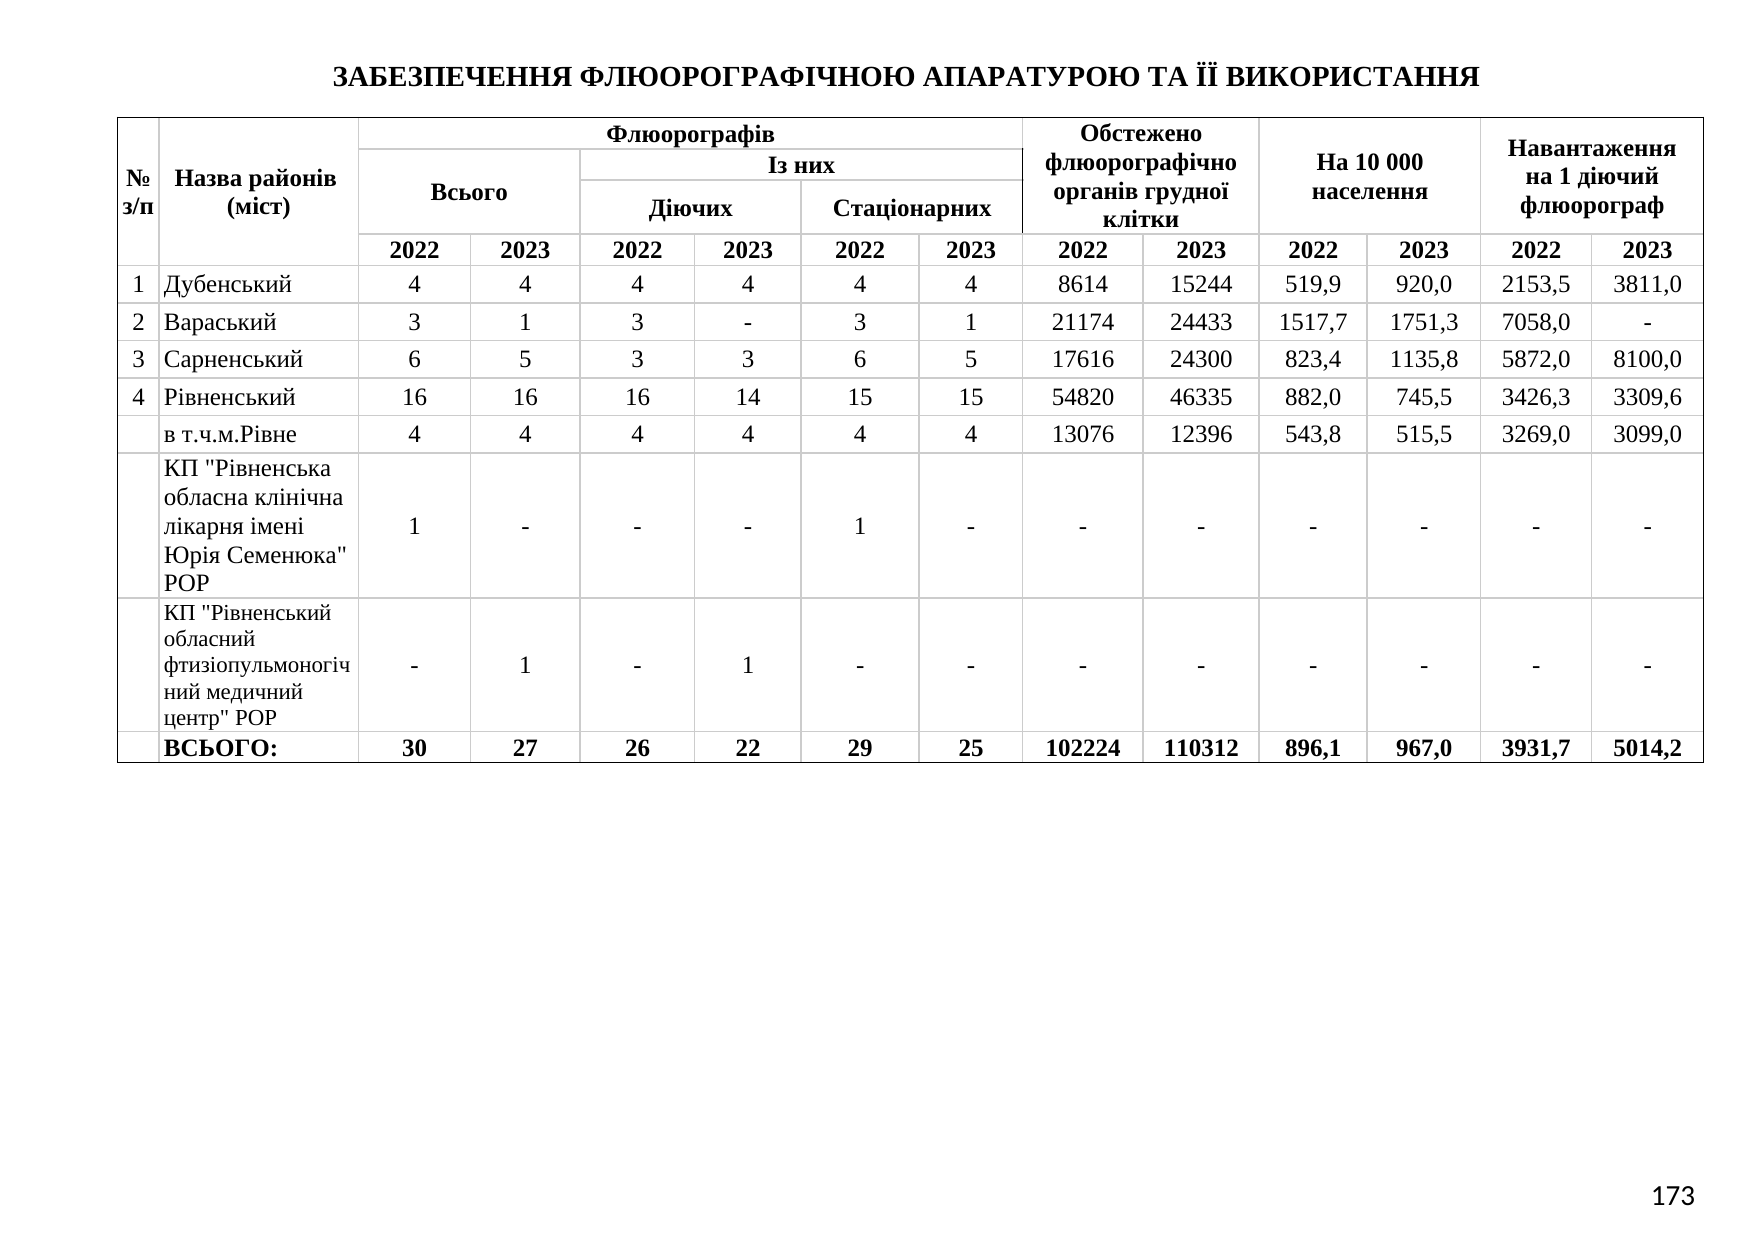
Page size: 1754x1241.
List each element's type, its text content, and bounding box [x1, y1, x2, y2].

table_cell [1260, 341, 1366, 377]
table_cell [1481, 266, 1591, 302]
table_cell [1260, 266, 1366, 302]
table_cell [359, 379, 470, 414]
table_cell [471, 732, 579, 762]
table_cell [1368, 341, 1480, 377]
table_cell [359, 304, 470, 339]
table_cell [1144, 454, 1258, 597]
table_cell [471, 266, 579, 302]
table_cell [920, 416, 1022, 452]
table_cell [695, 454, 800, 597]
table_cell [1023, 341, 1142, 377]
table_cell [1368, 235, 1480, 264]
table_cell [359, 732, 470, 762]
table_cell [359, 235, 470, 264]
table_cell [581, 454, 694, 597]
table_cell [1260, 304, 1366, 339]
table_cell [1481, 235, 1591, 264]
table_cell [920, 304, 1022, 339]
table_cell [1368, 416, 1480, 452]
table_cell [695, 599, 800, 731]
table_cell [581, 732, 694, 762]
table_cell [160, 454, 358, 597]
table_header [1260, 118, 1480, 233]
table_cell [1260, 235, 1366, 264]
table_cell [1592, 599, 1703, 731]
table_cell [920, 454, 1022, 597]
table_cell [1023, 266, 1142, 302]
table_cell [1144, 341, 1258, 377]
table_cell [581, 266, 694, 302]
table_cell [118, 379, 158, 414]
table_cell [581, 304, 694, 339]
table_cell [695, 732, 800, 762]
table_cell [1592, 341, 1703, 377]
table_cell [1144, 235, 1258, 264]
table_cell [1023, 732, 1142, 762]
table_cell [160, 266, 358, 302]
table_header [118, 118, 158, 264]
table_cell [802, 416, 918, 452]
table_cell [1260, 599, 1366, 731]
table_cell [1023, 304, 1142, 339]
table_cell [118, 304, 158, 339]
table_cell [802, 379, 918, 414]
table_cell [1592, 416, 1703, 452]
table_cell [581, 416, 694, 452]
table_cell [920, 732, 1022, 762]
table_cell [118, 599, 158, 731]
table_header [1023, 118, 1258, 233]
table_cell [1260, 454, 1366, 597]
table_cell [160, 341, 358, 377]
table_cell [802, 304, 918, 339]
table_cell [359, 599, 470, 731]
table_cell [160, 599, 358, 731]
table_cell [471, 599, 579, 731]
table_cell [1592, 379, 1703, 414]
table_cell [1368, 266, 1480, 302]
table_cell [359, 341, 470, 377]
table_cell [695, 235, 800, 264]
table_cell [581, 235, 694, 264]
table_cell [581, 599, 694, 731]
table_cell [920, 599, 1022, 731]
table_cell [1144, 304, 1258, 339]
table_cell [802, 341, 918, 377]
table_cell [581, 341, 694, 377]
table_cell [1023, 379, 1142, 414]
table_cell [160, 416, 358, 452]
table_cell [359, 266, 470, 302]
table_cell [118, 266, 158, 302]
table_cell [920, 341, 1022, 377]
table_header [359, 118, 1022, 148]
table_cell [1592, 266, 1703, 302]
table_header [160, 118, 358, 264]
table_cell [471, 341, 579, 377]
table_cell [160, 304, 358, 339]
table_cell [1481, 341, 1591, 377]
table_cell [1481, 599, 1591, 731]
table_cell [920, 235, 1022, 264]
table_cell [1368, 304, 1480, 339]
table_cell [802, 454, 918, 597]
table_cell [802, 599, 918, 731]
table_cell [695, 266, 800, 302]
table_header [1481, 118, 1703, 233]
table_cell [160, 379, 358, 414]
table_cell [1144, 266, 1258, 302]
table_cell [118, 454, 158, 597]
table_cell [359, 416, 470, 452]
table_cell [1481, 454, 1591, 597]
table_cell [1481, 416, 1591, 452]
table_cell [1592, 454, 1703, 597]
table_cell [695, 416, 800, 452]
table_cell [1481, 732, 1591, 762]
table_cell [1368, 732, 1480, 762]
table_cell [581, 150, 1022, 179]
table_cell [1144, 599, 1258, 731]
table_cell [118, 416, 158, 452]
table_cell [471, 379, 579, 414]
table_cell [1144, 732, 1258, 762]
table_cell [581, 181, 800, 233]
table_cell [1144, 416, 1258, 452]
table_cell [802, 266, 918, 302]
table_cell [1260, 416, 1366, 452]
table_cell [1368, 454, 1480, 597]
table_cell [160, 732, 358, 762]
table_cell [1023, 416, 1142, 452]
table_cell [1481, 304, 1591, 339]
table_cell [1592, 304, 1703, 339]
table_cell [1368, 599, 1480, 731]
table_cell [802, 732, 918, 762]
text ЗАБЕЗПЕЧЕННЯ ФЛЮОРОГРАФІЧНОЮ АПАРАТУРОЮ ТА ЇЇ ВИКОРИСТАННЯ [118, 59, 1695, 93]
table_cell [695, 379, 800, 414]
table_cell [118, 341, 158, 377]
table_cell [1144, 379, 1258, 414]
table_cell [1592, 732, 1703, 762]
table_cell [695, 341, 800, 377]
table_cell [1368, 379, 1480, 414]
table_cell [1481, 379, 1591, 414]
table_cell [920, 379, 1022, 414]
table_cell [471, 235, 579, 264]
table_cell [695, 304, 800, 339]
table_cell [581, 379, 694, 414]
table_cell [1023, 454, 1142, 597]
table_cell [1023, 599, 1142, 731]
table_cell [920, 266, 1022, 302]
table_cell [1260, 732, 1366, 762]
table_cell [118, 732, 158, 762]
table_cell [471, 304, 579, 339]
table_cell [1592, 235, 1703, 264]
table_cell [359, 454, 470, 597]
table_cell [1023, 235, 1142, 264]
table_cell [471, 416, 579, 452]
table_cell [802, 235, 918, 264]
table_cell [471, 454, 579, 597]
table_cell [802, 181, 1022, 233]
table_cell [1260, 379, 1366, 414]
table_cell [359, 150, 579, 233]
